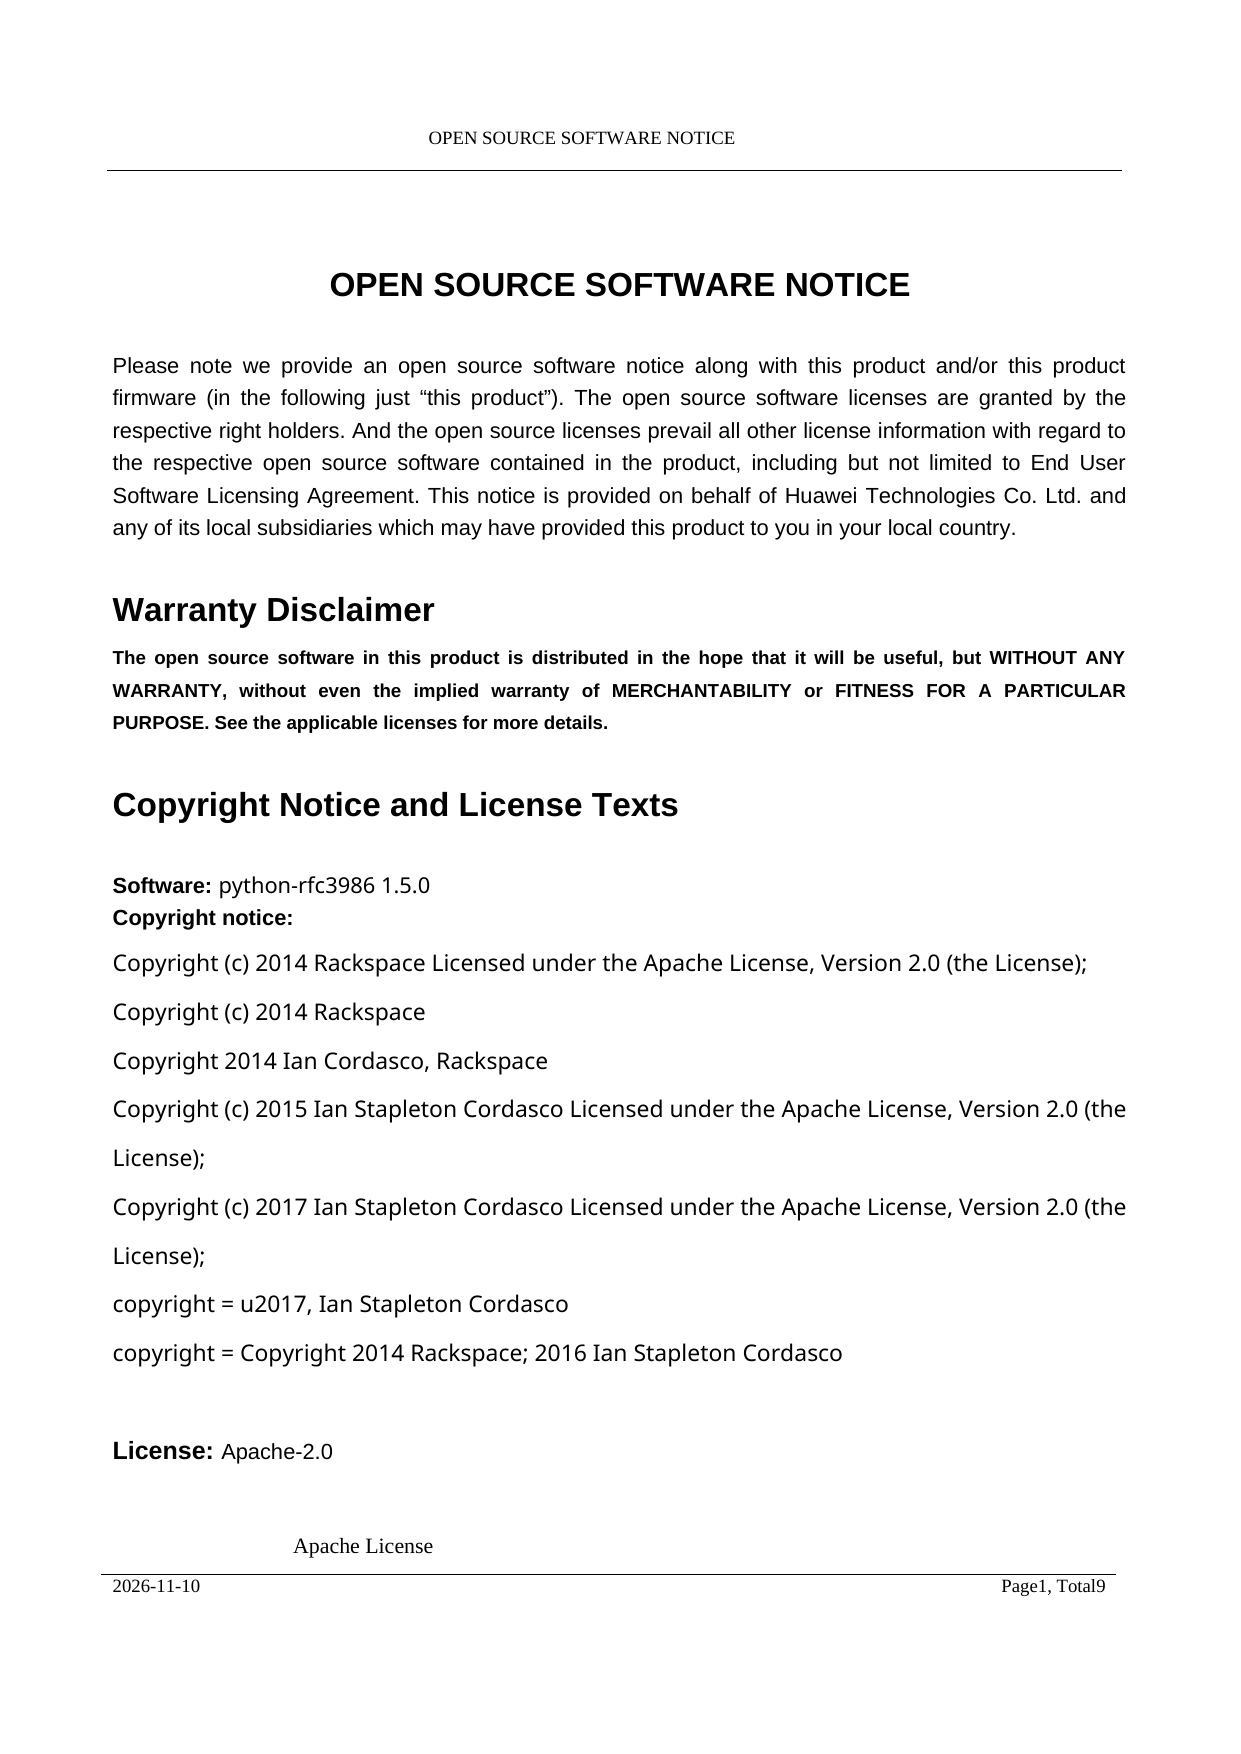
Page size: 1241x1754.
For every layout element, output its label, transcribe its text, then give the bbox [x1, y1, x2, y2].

text License: Apache-2.0 [112, 1434, 1128, 1467]
text Warranty Disclaimer [112, 576, 1128, 641]
text Copyright notice: [112, 901, 1128, 934]
text Copyright Notice and License Texts [112, 771, 1128, 836]
text Please note we provide an open source software notice along with this product and/or this product firmware (in the following just “this product”). The open source software licenses are granted by the respective right holders. And the open source licenses prevail all other license information with regard to the respective open source software contained in the product, including but not limited to End User Software Licensing Agreement. This notice is provided on behalf of Huawei Technologies Co. Ltd. and any of its local subsidiaries which may have provided this product to you in your local country. [112, 349, 1128, 544]
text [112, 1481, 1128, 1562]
text Copyright (c) 2014 Rackspace Licensed under the Apache License, Version 2.0 (the License); Copyright (c) 2014 Rackspace Copyright 2014 Ian Cordasco, Rackspace Copyright (c) 2015 Ian Stapleton Cordasco Licensed under the Apache License, Version 2.0 (the License); Copyright (c) 2017 Ian Stapleton Cordasco Licensed under the Apache License, Version 2.0 (the License); copyright = u2017, Ian Stapleton Cordasco copyright = Copyright 2014 Rackspace; 2016 Ian Stapleton Cordasco [112, 947, 1128, 1418]
text Software: python-rfc3986 1.5.0 [112, 869, 1128, 901]
text The open source software in this product is distributed in the hope that it will be useful, but WITHOUT ANY WARRANTY, without even the implied warranty of MERCHANTABILITY or FITNESS FOR A PARTICULAR PURPOSE. See the applicable licenses for more details. [112, 641, 1128, 739]
text OPEN SOURCE SOFTWARE NOTICE [112, 251, 1128, 316]
